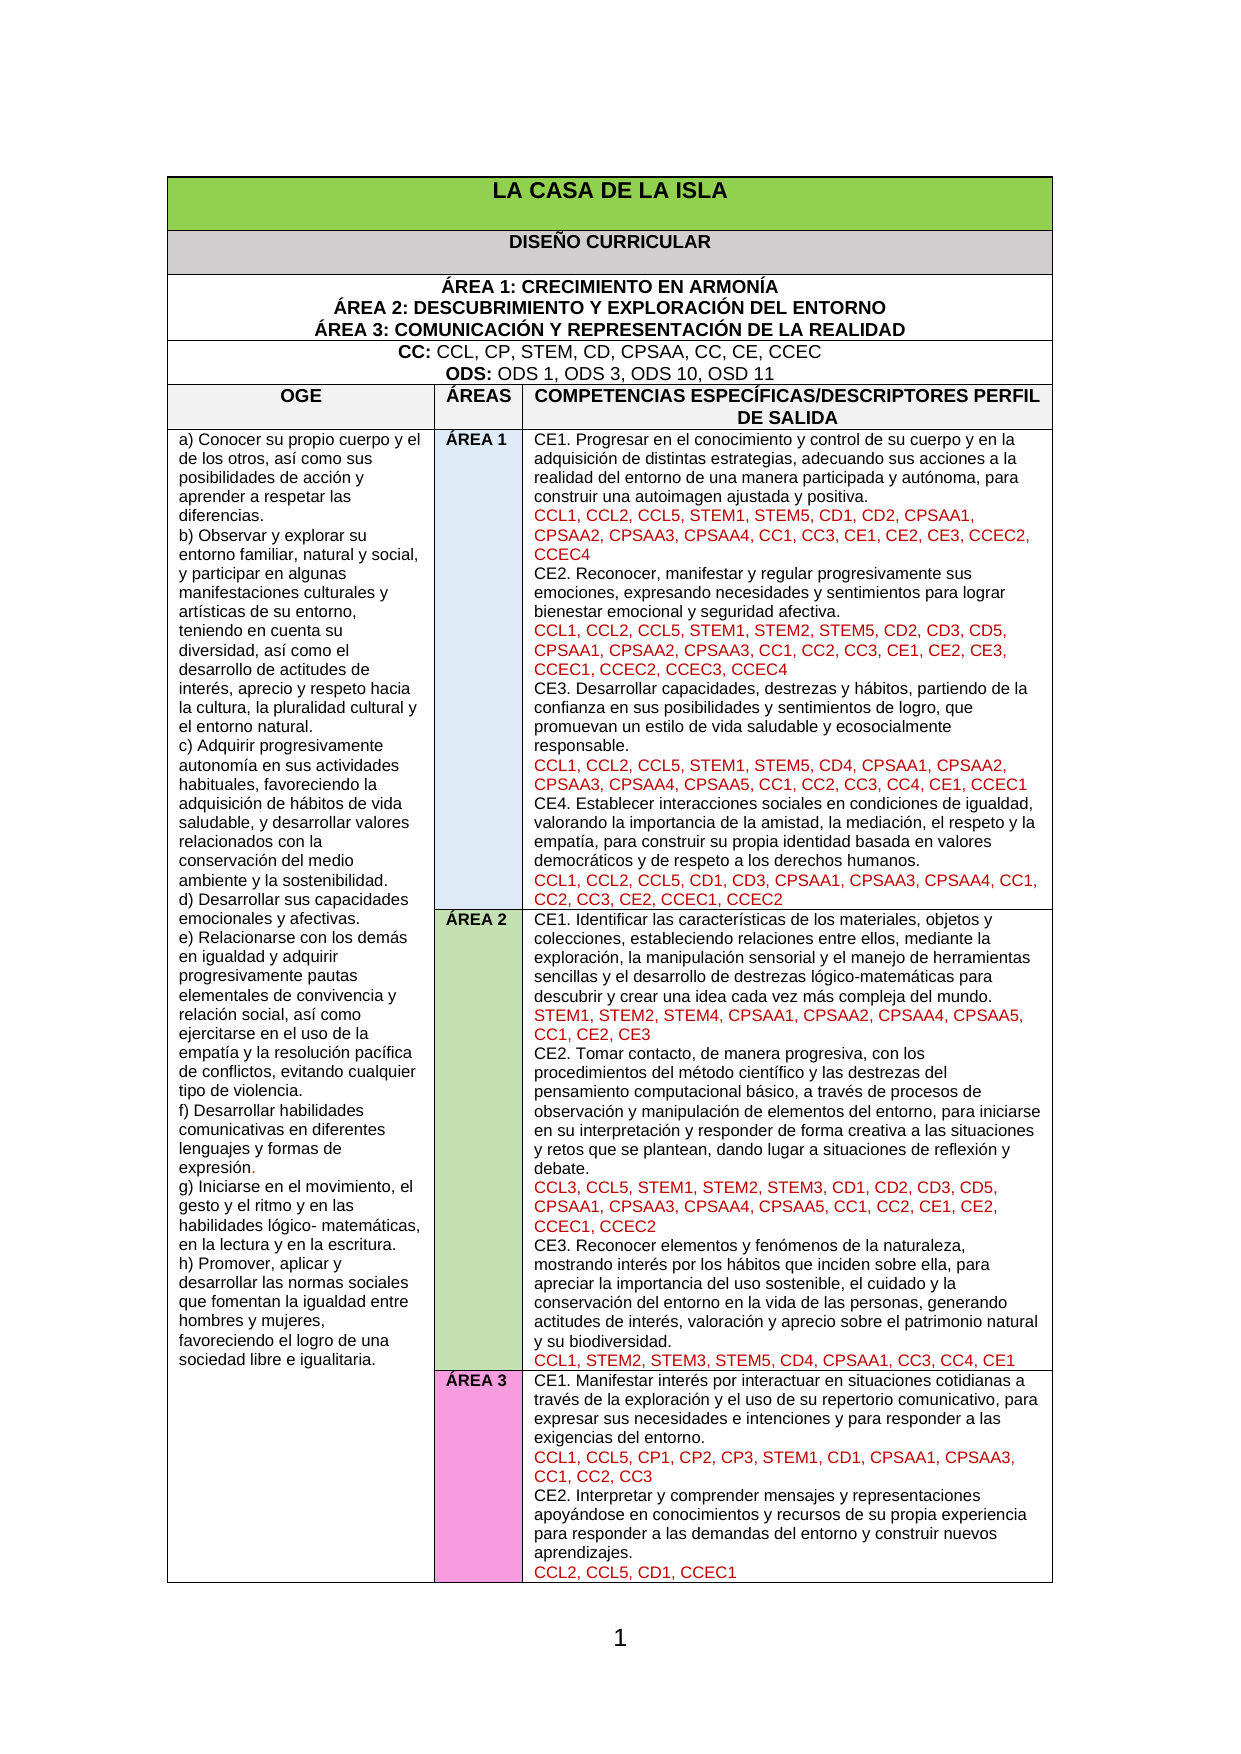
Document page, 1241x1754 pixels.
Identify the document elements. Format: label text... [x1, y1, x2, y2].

table_cell a) Conocer su propio cuerpo y el de los otros, así como sus posibilidades de acción y aprender a respetar las diferencias. b) Observar y explorar su entorno familiar, natural y social, y participar en algunas manifestaciones culturales y artísticas de su entorno, teniendo en cuenta su diversidad, así como el desarrollo de actitudes de interés, aprecio y respeto hacia la cultura, la pluralidad cultural y el entorno natural. c) Adquirir progresivamente autonomía en sus actividades habituales, favoreciendo la adquisición de hábitos de vida saludable, y desarrollar valores relacionados con la conservación del medio ambiente y la sostenibilidad. d) Desarrollar sus capacidades emocionales y afectivas. e) Relacionarse con los demás en igualdad y adquirir progresivamente pautas elementales de convivencia y relación social, así como ejercitarse en el uso de la empatía y la resolución pacífica de conflictos, evitando cualquier tipo de violencia. f) Desarrollar habilidades comunicativas en diferentes lenguajes y formas de expresión. g) Iniciarse en el movimiento, el gesto y el ritmo y en las habilidades lógico- matemáticas, en la lectura y en la escritura. h) Promover, aplicar y desarrollar las normas sociales que fomentan la igualdad entre hombres y mujeres, favoreciendo el logro de una sociedad libre e igualitaria. [168, 430, 434, 1582]
table_cell COMPETENCIAS ESPECÍFICAS/DESCRIPTORES PERFIL DE SALIDA [523, 385, 1052, 428]
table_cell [523, 1371, 1052, 1582]
table_cell CE1. Identificar las características de los materiales, objetos y colecciones, estableciendo relaciones entre ellos, mediante la exploración, la manipulación sensorial y el manejo de herramientas sencillas y el desarrollo de destrezas lógico-matemáticas para descubrir y crear una idea cada vez más compleja del mundo. STEM1, STEM2, STEM4, CPSAA1, CPSAA2, CPSAA4, CPSAA5, CC1, CE2, CE3 CE2. Tomar contacto, de manera progresiva, con los procedimientos del método científico y las destrezas del pensamiento computacional básico, a través de procesos de observación y manipulación de elementos del entorno, para iniciarse en su interpretación y responder de forma creativa a las situaciones y retos que se plantean, dando lugar a situaciones de reflexión y debate. CCL3, CCL5, STEM1, STEM2, STEM3, CD1, CD2, CD3, CD5, CPSAA1, CPSAA3, CPSAA4, CPSAA5, CC1, CC2, CE1, CE2, CCEC1, CCEC2 CE3. Reconocer elementos y fenómenos de la naturaleza, mostrando interés por los hábitos que inciden sobre ella, para apreciar la importancia del uso sostenible, el cuidado y la conservación del entorno en la vida de las personas, generando actitudes de interés, valoración y aprecio sobre el patrimonio natural y su biodiversidad. CCL1, STEM2, STEM3, STEM5, CD4, CPSAA1, CC3, CC4, CE1 [523, 910, 1052, 1370]
table_cell ÁREA 1 [435, 430, 522, 909]
table_cell CE1. Progresar en el conocimiento y control de su cuerpo y en la adquisición de distintas estrategias, adecuando sus acciones a la realidad del entorno de una manera participada y autónoma, para construir una autoimagen ajustada y positiva. CCL1, CCL2, CCL5, STEM1, STEM5, CD1, CD2, CPSAA1, CPSAA2, CPSAA3, CPSAA4, CC1, CC3, CE1, CE2, CE3, CCEC2, CCEC4 CE2. Reconocer, manifestar y regular progresivamente sus emociones, expresando necesidades y sentimientos para lograr bienestar emocional y seguridad afectiva. CCL1, CCL2, CCL5, STEM1, STEM2, STEM5, CD2, CD3, CD5, CPSAA1, CPSAA2, CPSAA3, CC1, CC2, CC3, CE1, CE2, CE3, CCEC1, CCEC2, CCEC3, CCEC4 CE3. Desarrollar capacidades, destrezas y hábitos, partiendo de la confianza en sus posibilidades y sentimientos de logro, que promuevan un estilo de vida saludable y ecosocialmente responsable. CCL1, CCL2, CCL5, STEM1, STEM5, CD4, CPSAA1, CPSAA2, CPSAA3, CPSAA4, CPSAA5, CC1, CC2, CC3, CC4, CE1, CCEC1 CE4. Establecer interacciones sociales en condiciones de igualdad, valorando la importancia de la amistad, la mediación, el respeto y la empatía, para construir su propia identidad basada en valores democráticos y de respeto a los derechos humanos. CCL1, CCL2, CCL5, CD1, CD3, CPSAA1, CPSAA3, CPSAA4, CC1, CC2, CC3, CE2, CCEC1, CCEC2 [523, 430, 1052, 909]
table_cell OGE [168, 385, 434, 428]
table_cell CC: CCL, CP, STEM, CD, CPSAA, CC, CE, CCEC ODS: ODS 1, ODS 3, ODS 10, OSD 11 [168, 341, 1052, 384]
table_header LA CASA DE LA ISLA [168, 178, 1052, 230]
table_cell ÁREA 2 [435, 910, 522, 1370]
table_cell ÁREAS [435, 385, 522, 428]
table_cell DISEÑO CURRICULAR [168, 231, 1052, 274]
table_cell ÁREA 1: CRECIMIENTO EN ARMONÍA ÁREA 2: DESCUBRIMIENTO Y EXPLORACIÓN DEL ENTORNO ÁREA 3: COMUNICACIÓN Y REPRESENTACIÓN DE LA REALIDAD [168, 275, 1052, 340]
table_cell ÁREA 3 [435, 1371, 522, 1582]
